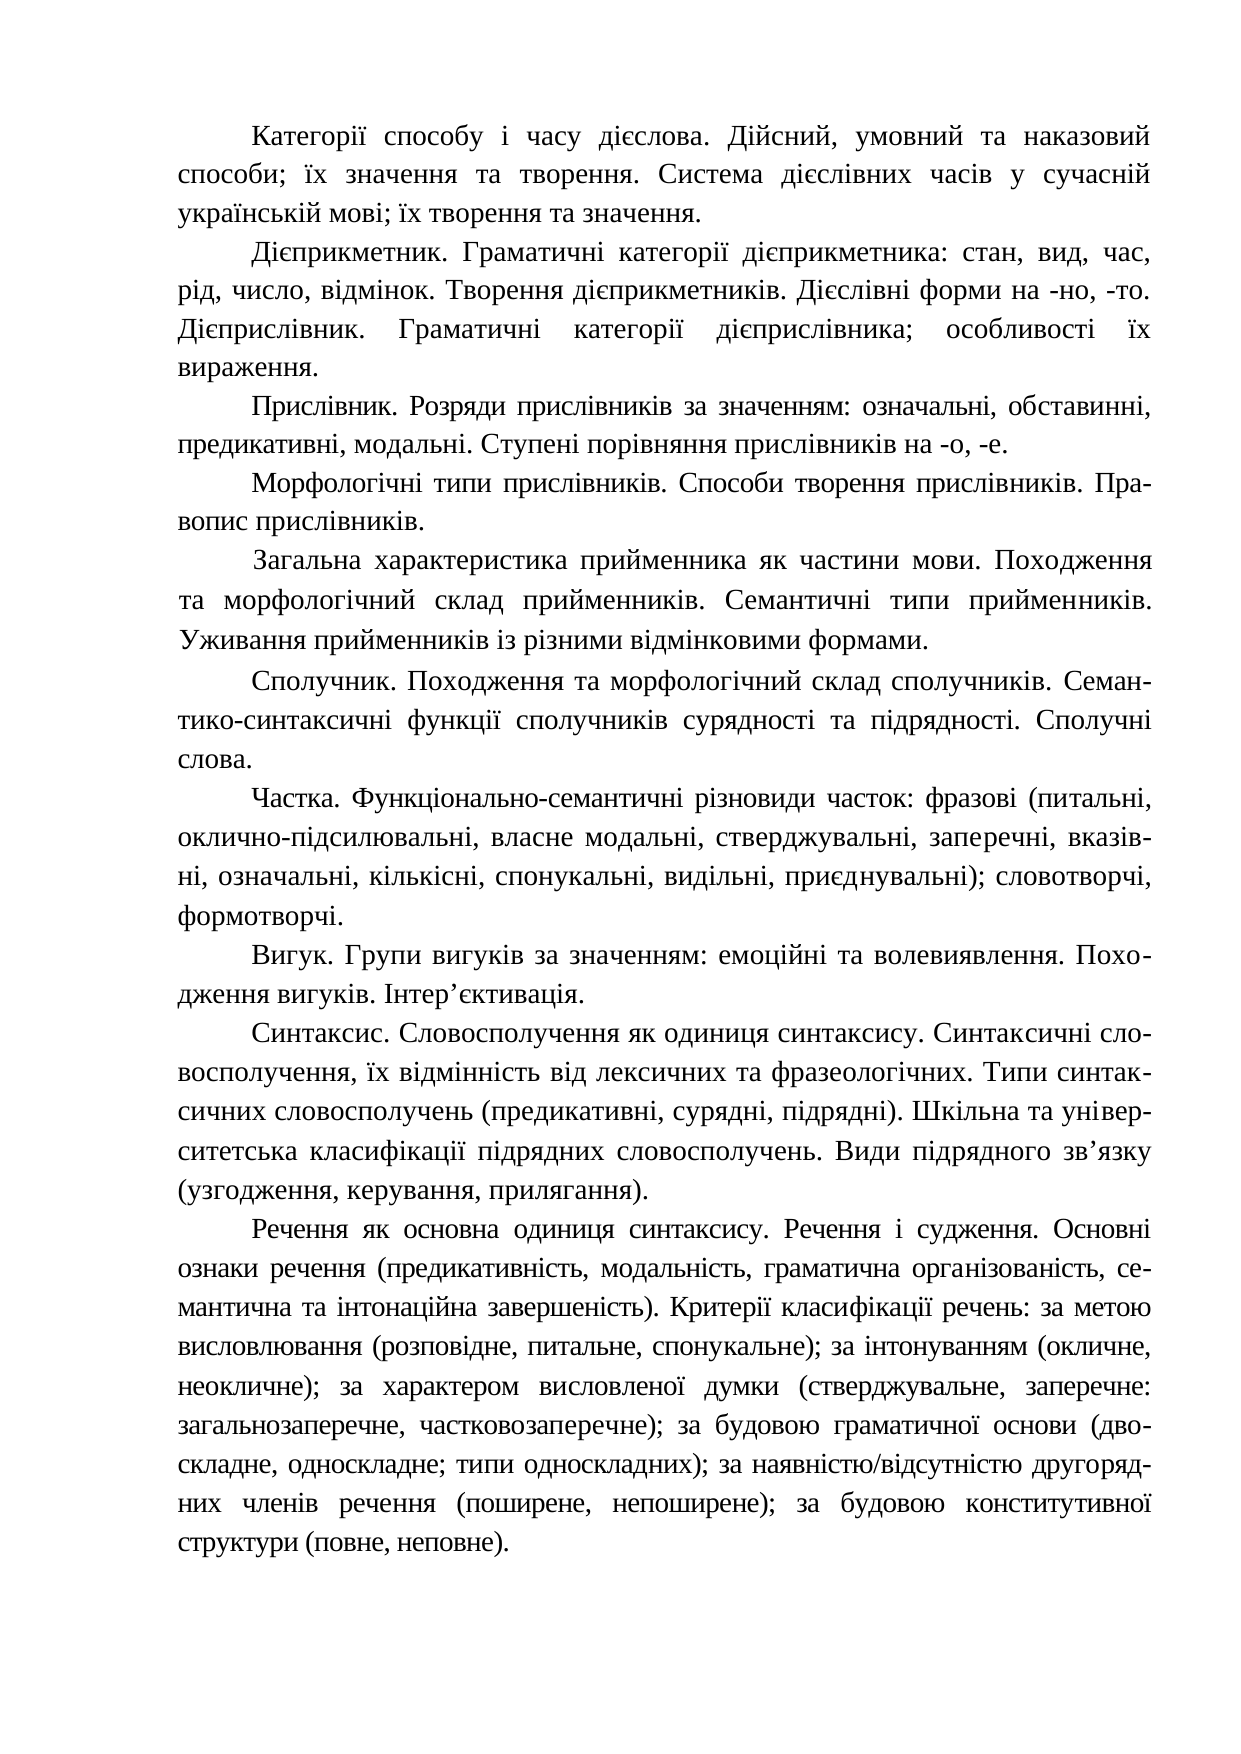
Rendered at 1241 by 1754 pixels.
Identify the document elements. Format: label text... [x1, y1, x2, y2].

text Категорії способу і часу дієслова. Дійсний, умовний та наказовий способи; їх значення та творення. Система дієслівних часів у сучасній українській мові; їх творення та значення. [177, 118, 1152, 229]
text Сполучник. Походження та морфологічний склад сполучників. Семантико-синтаксичні функції сполучників сурядності та підрядності. Сполучні слова. [177, 663, 1152, 774]
text Дієприкметник. Граматичні категорії дієприкметника: стан, вид, час, рід, число, відмінок. Творення дієприкметників. Дієслівні форми на -но, -то. Дієприслівник. Граматичні категорії дієприслівника; особливості їх вираження. [177, 234, 1152, 383]
text Синтаксис. Словосполучення як одиниця синтаксису. Синтаксичні словосполучення, їх відмінність від лексичних та фразеологічних. Типи синтаксичних словосполучень (предикативні, сурядні, підрядні). Шкільна та університетська класифікації підрядних словосполучень. Види підрядного зв’язку (узгодження, керування, прилягання). [177, 1015, 1152, 1205]
text Частка. Функціонально-семантичні різновиди часток: фразові (питальні, оклично-підсилювальні, власне модальні, стверджувальні, заперечні, вказівні, означальні, кількісні, спонукальні, видільні, приєднувальні); словотворчі, формотворчі. [177, 780, 1152, 931]
text Загальна характеристика прийменника як частини мови. Походження та морфологічний склад прийменників. Семантичні типи прийменників. Уживання прийменників із різними відмінковими формами. [179, 542, 1152, 656]
text Вигук. Групи вигуків за значенням: емоційні та волевиявлення. Походження вигуків. Інтер’єктивація. [177, 937, 1152, 1009]
text Морфологічні типи прислівників. Способи творення прислівників. Правопис прислівників. [177, 465, 1152, 537]
text Речення як основна одиниця синтаксису. Речення і судження. Основні ознаки речення (предикативність, модальність, граматична організованість, семантична та інтонаційна завершеність). Критерії класифікації речень: за метою висловлювання (розповідне, питальне, спонукальне); за інтонуванням (окличне, неокличне); за характером висловленої думки (стверджувальне, заперечне: загальнозаперечне, частковозаперечне); за будовою граматичної основи (двоскладне, односкладне; типи односкладних); за наявністю/відсутністю другорядних членів речення (поширене, непоширене); за будовою конститутивної структури (повне, неповне). [177, 1211, 1152, 1558]
text Прислівник. Розряди прислівників за значенням: означальні, обставинні, предикативні, модальні. Ступені порівняння прислівників на -о, -е. [177, 388, 1152, 460]
